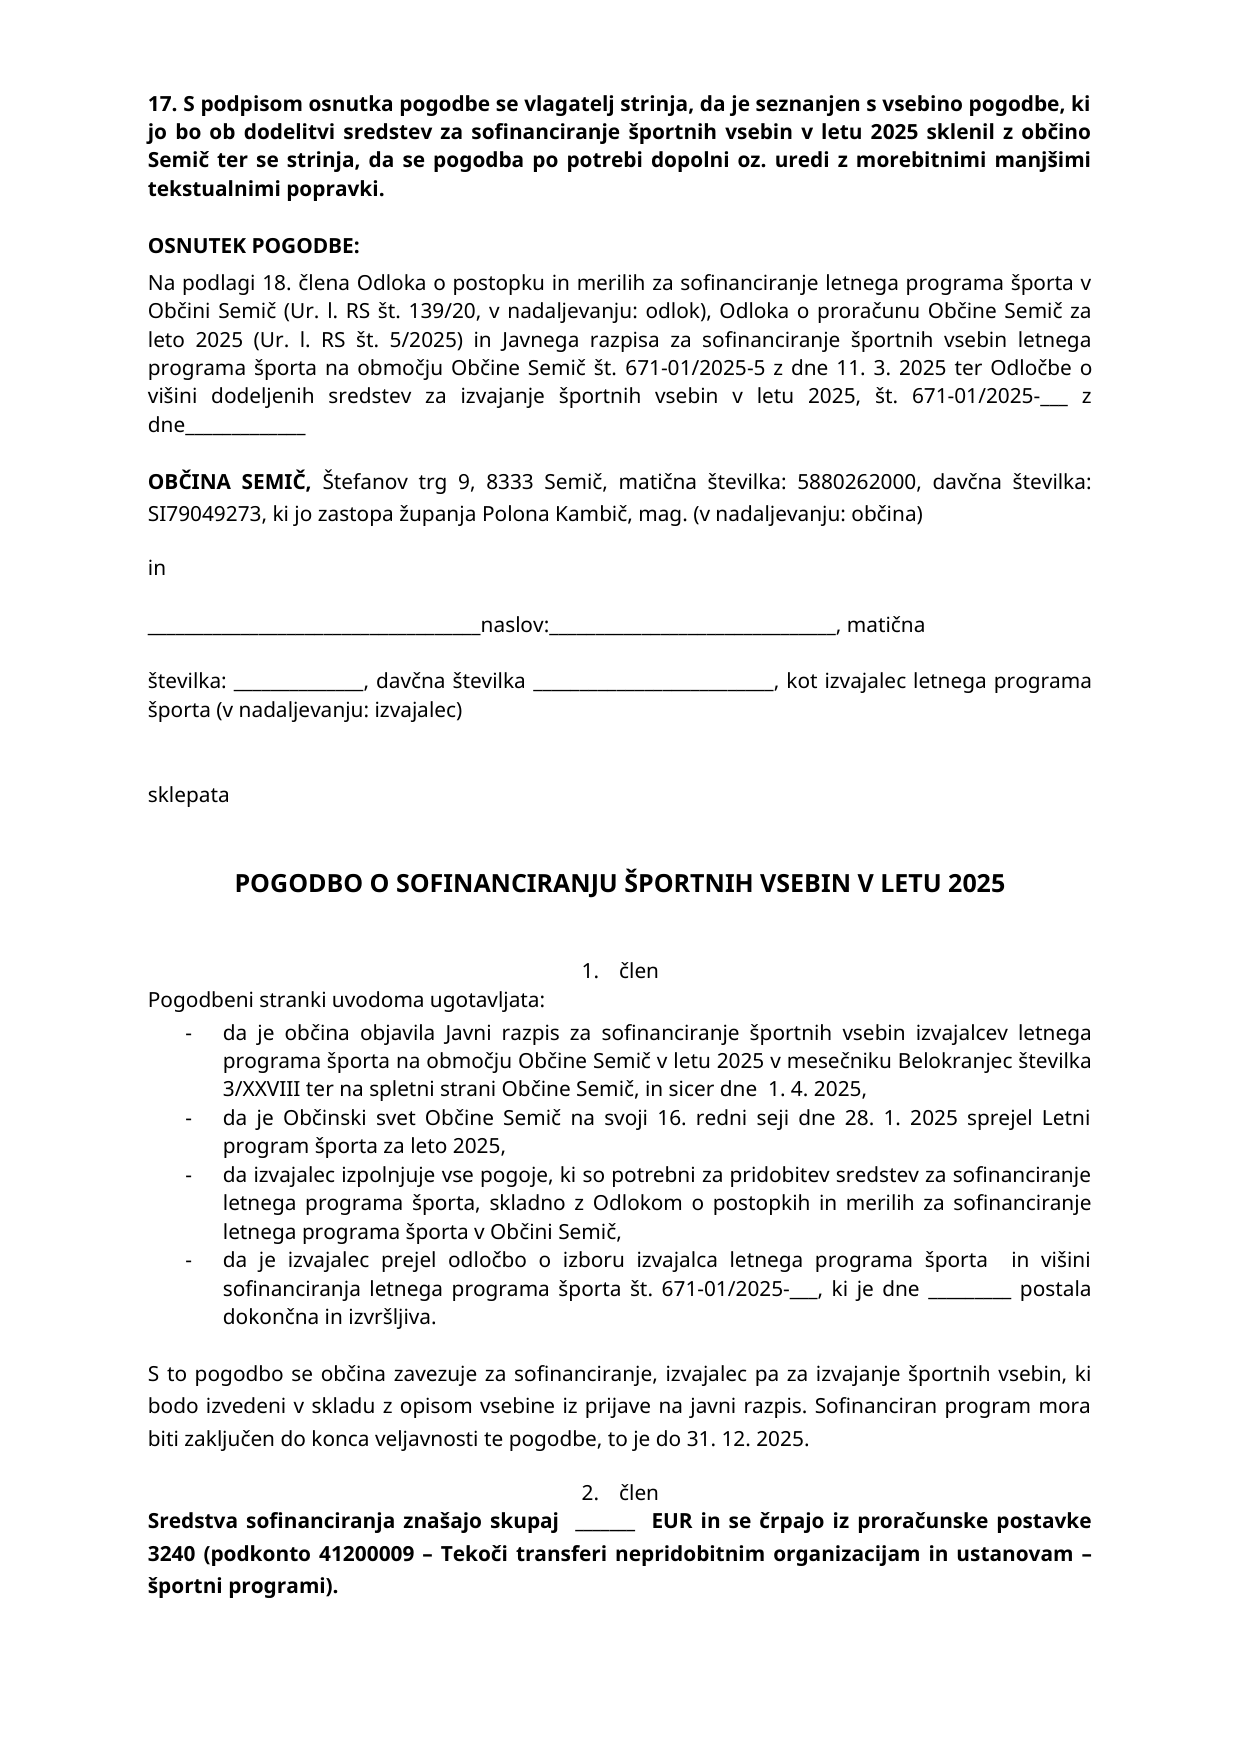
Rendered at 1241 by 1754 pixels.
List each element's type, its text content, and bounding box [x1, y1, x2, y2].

list da izvajalec izpolnjuje vse pogoje, ki so potrebni za pridobitev sredstev za sofinanciranje letnega programa športa, skladno z Odlokom o postopkih in merilih za sofinanciranje letnega programa športa v Občini Semič, [185, 1160, 1093, 1245]
text OSNUTEK POGODBE: [148, 231, 1093, 259]
text ____________________________________naslov:_______________________________, matična [148, 610, 1093, 638]
text sklepata [148, 780, 1093, 809]
text Pogodbeni stranki uvodoma ugotavljata: [148, 985, 1093, 1013]
text S to pogodbo se občina zavezuje za sofinanciranje, izvajalec pa za izvajanje športnih vsebin, ki bodo izvedeni v skladu z opisom vsebine iz prijave na javni razpis. Sofinanciran program mora biti zaključen do konca veljavnosti te pogodbe, to je do 31. 12. 2025. [148, 1359, 1093, 1453]
text OBČINA SEMIČ, Štefanov trg 9, 8333 Semič, matična številka: 5880262000, davčna številka: SI79049273, ki jo zastopa županja Polona Kambič, mag. (v nadaljevanju: občina) [148, 467, 1093, 528]
text Sredstva sofinanciranja znašajo skupaj _______ EUR in se črpajo iz proračunske postavke 3240 (podkonto 41200009 – Tekoči transferi nepridobitnim organizacijam in ustanovam – športni programi). [148, 1506, 1093, 1600]
text Na podlagi 18. člena Odloka o postopku in merilih za sofinanciranje letnega programa športa v Občini Semič (Ur. l. RS št. 139/20, v nadaljevanju: odlok), Odloka o proračunu Občine Semič za leto 2025 (Ur. l. RS št. 5/2025) in Javnega razpisa za sofinanciranje športnih vsebin letnega programa športa na območju Občine Semič št. 671-01/2025-5 z dne 11. 3. 2025 ter Odločbe o višini dodeljenih sredstev za izvajanje športnih vsebin v letu 2025, št. 671-01/2025-___ z dne_____________ [148, 268, 1093, 438]
list da je Občinski svet Občine Semič na svoji 16. redni seji dne 28. 1. 2025 sprejel Letni program športa za leto 2025, [185, 1103, 1093, 1160]
text 17. S podpisom osnutka pogodbe se vlagatelj strinja, da je seznanjen s vsebino pogodbe, ki jo bo ob dodelitvi sredstev za sofinanciranje športnih vsebin v letu 2025 sklenil z občino Semič ter se strinja, da se pogodba po potrebi dopolni oz. uredi z morebitnimi manjšimi tekstualnimi popravki. [148, 89, 1093, 202]
list člen [148, 957, 1093, 985]
list da je občina objavila Javni razpis za sofinanciranje športnih vsebin izvajalcev letnega programa športa na območju Občine Semič v letu 2025 v mesečniku Belokranjec številka 3/XXVIII ter na spletni strani Občine Semič, in sicer dne 1. 4. 2025, [185, 1018, 1093, 1103]
text številka: ______________, davčna številka __________________________, kot izvajalec letnega programa športa (v nadaljevanju: izvajalec) [148, 667, 1093, 723]
text in [148, 553, 1093, 581]
list da je izvajalec prejel odločbo o izboru izvajalca letnega programa športa in višini sofinanciranja letnega programa športa št. 671-01/2025-___, ki je dne _________ postala dokončna in izvršljiva. [185, 1245, 1093, 1331]
list člen [148, 1478, 1093, 1506]
text POGODBO O SOFINANCIRANJU ŠPORTNIH VSEBIN V LETU 2025 [148, 866, 1093, 900]
